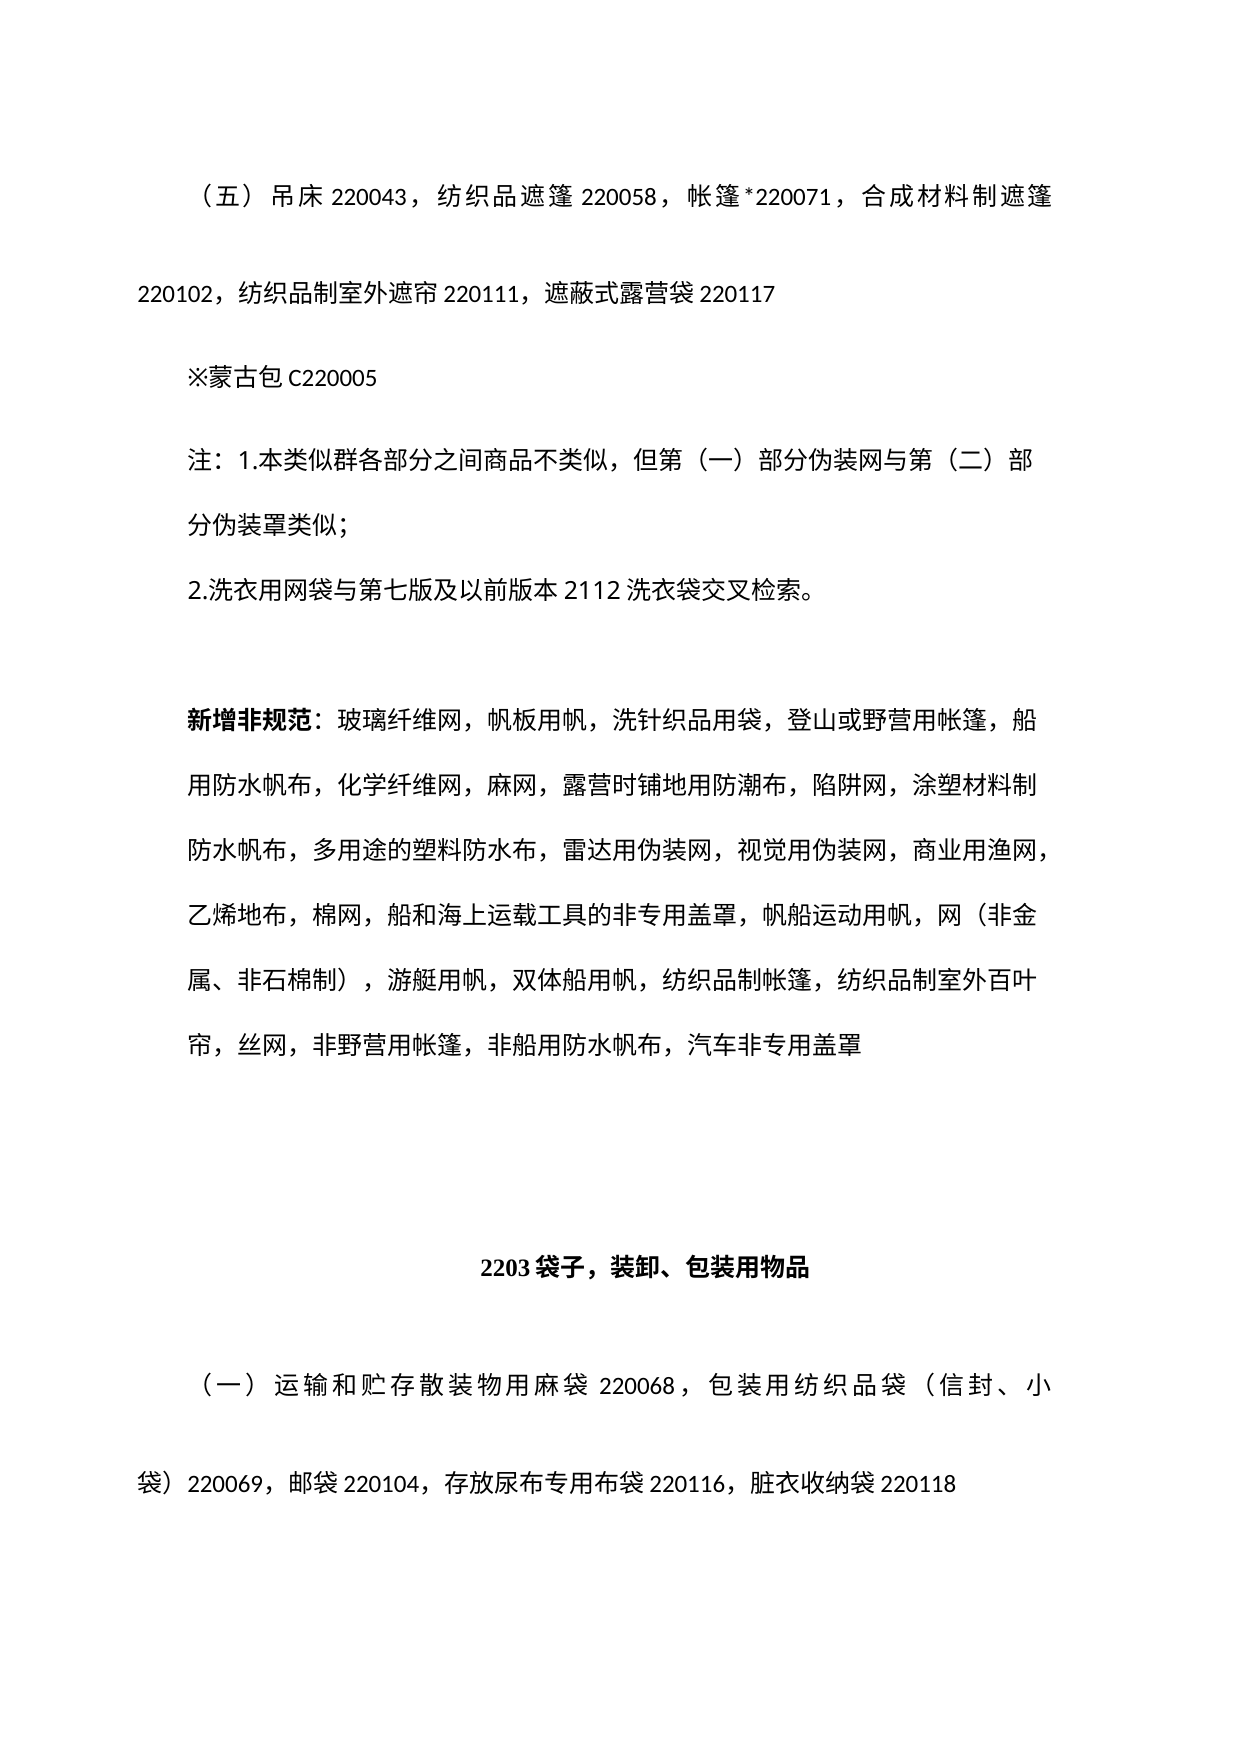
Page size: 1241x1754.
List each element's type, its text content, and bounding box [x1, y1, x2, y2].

text 注：1.本类似群各部分之间商品不类似，但第（一）部分伪装网与第（二）部分伪装罩类似； [187, 426, 1053, 556]
subtitle 2203袋子，装卸、包装用物品 [187, 1233, 1053, 1298]
text （五）吊床220043，纺织品遮篷220058，帐篷*220071，合成材料制遮篷220102，纺织品制室外遮帘220111，遮蔽式露营袋220117 [137, 162, 1053, 324]
text 新增非规范：玻璃纤维网，帆板用帆，洗针织品用袋，登山或野营用帐篷，船用防水帆布，化学纤维网，麻网，露营时铺地用防潮布，陷阱网，涂塑材料制防水帆布，多用途的塑料防水布，雷达用伪装网，视觉用伪装网，商业用渔网，乙烯地布，棉网，船和海上运载工具的非专用盖罩，帆船运动用帆，网（非金属、非石棉制），游艇用帆，双体船用帆，纺织品制帐篷，纺织品制室外百叶帘，丝网，非野营用帐篷，非船用防水帆布，汽车非专用盖罩 [187, 686, 1053, 1076]
text （一）运输和贮存散装物用麻袋220068，包装用纺织品袋（信封、小袋）220069，邮袋220104，存放尿布专用布袋220116，脏衣收纳袋220118 [137, 1351, 1053, 1514]
text ※蒙古包C220005 [137, 343, 1053, 408]
text 2.洗衣用网袋与第七版及以前版本2112洗衣袋交叉检索。 [187, 556, 1053, 621]
